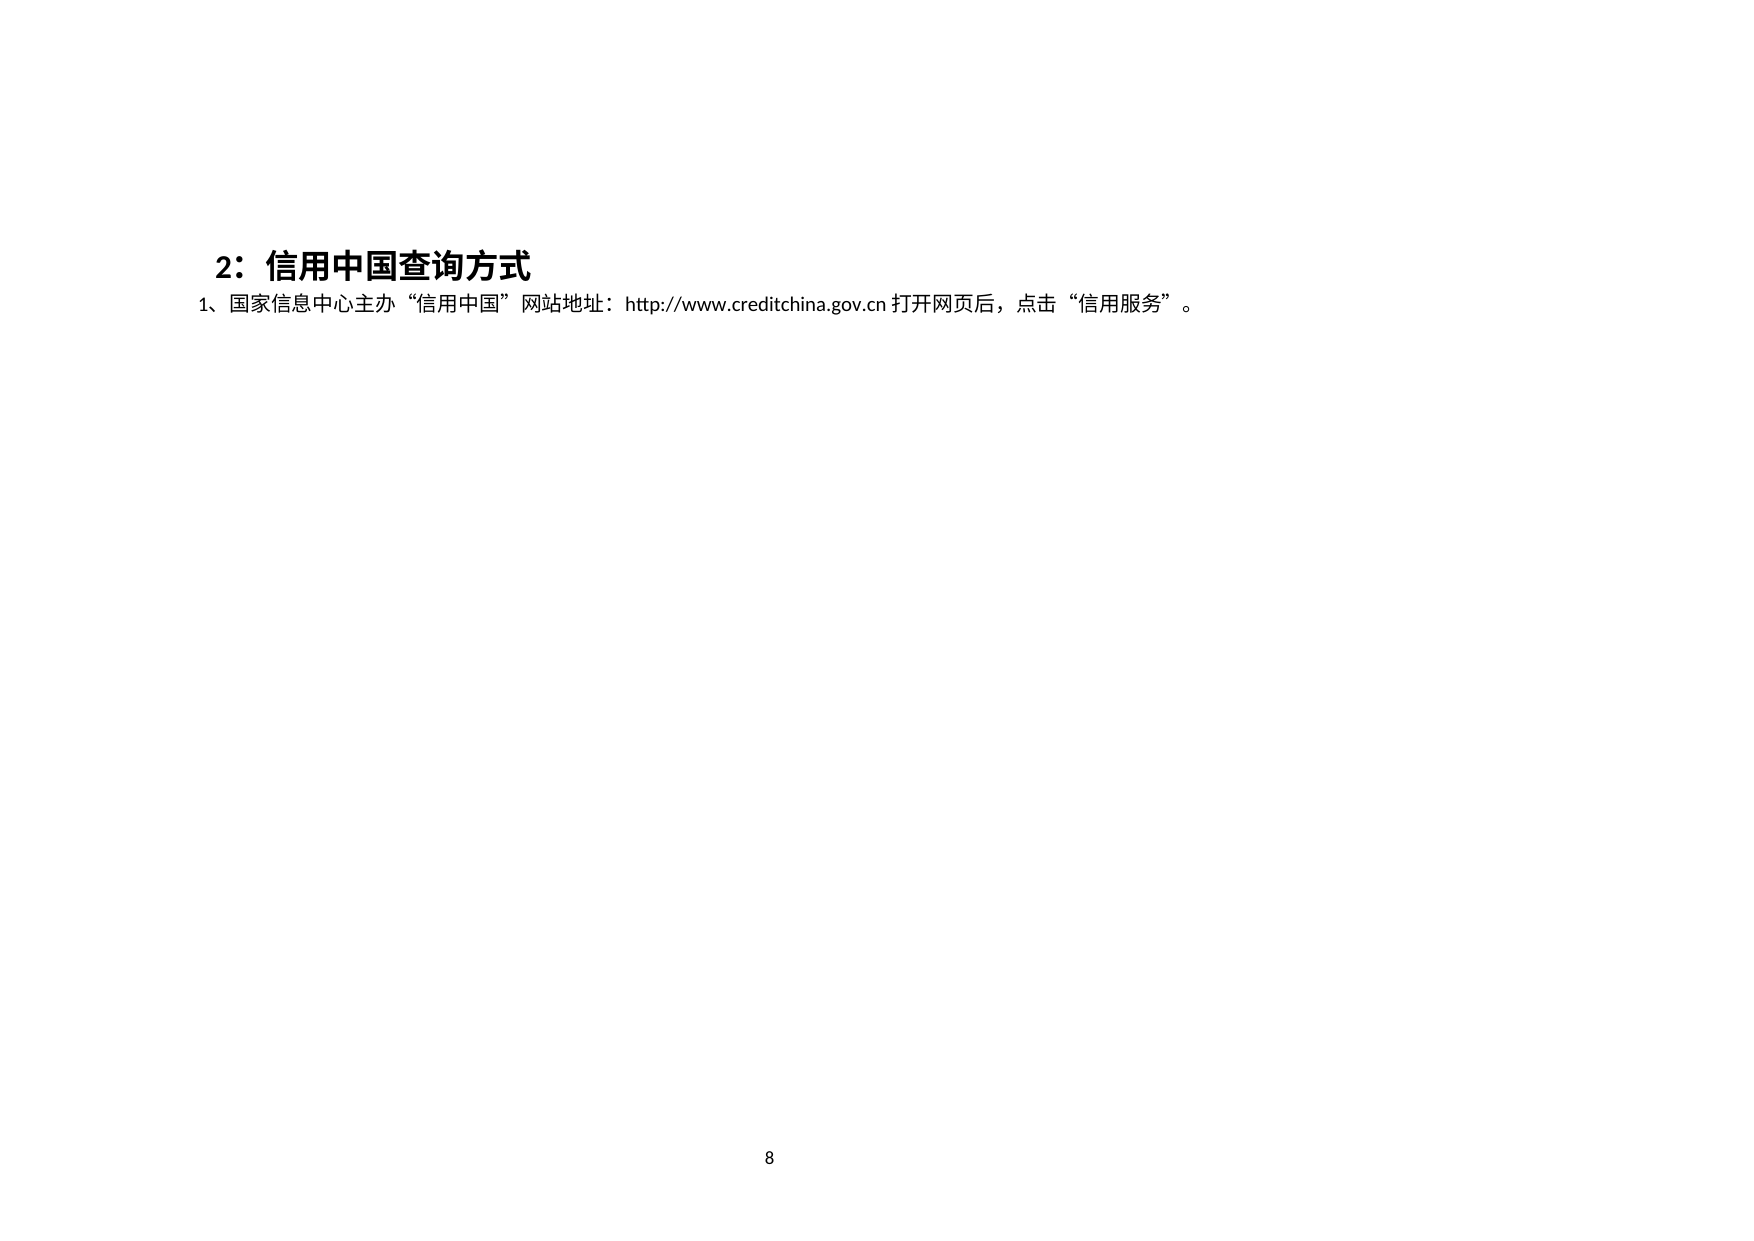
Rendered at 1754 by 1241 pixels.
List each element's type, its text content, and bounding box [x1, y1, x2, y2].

text 2：信用中国查询方式 [148, 239, 1606, 288]
text 1、国家信息中心主办“信用中国”网站地址：http://www.creditchina.gov.cn打开网页后，点击“信用服务”。 [148, 288, 1606, 318]
